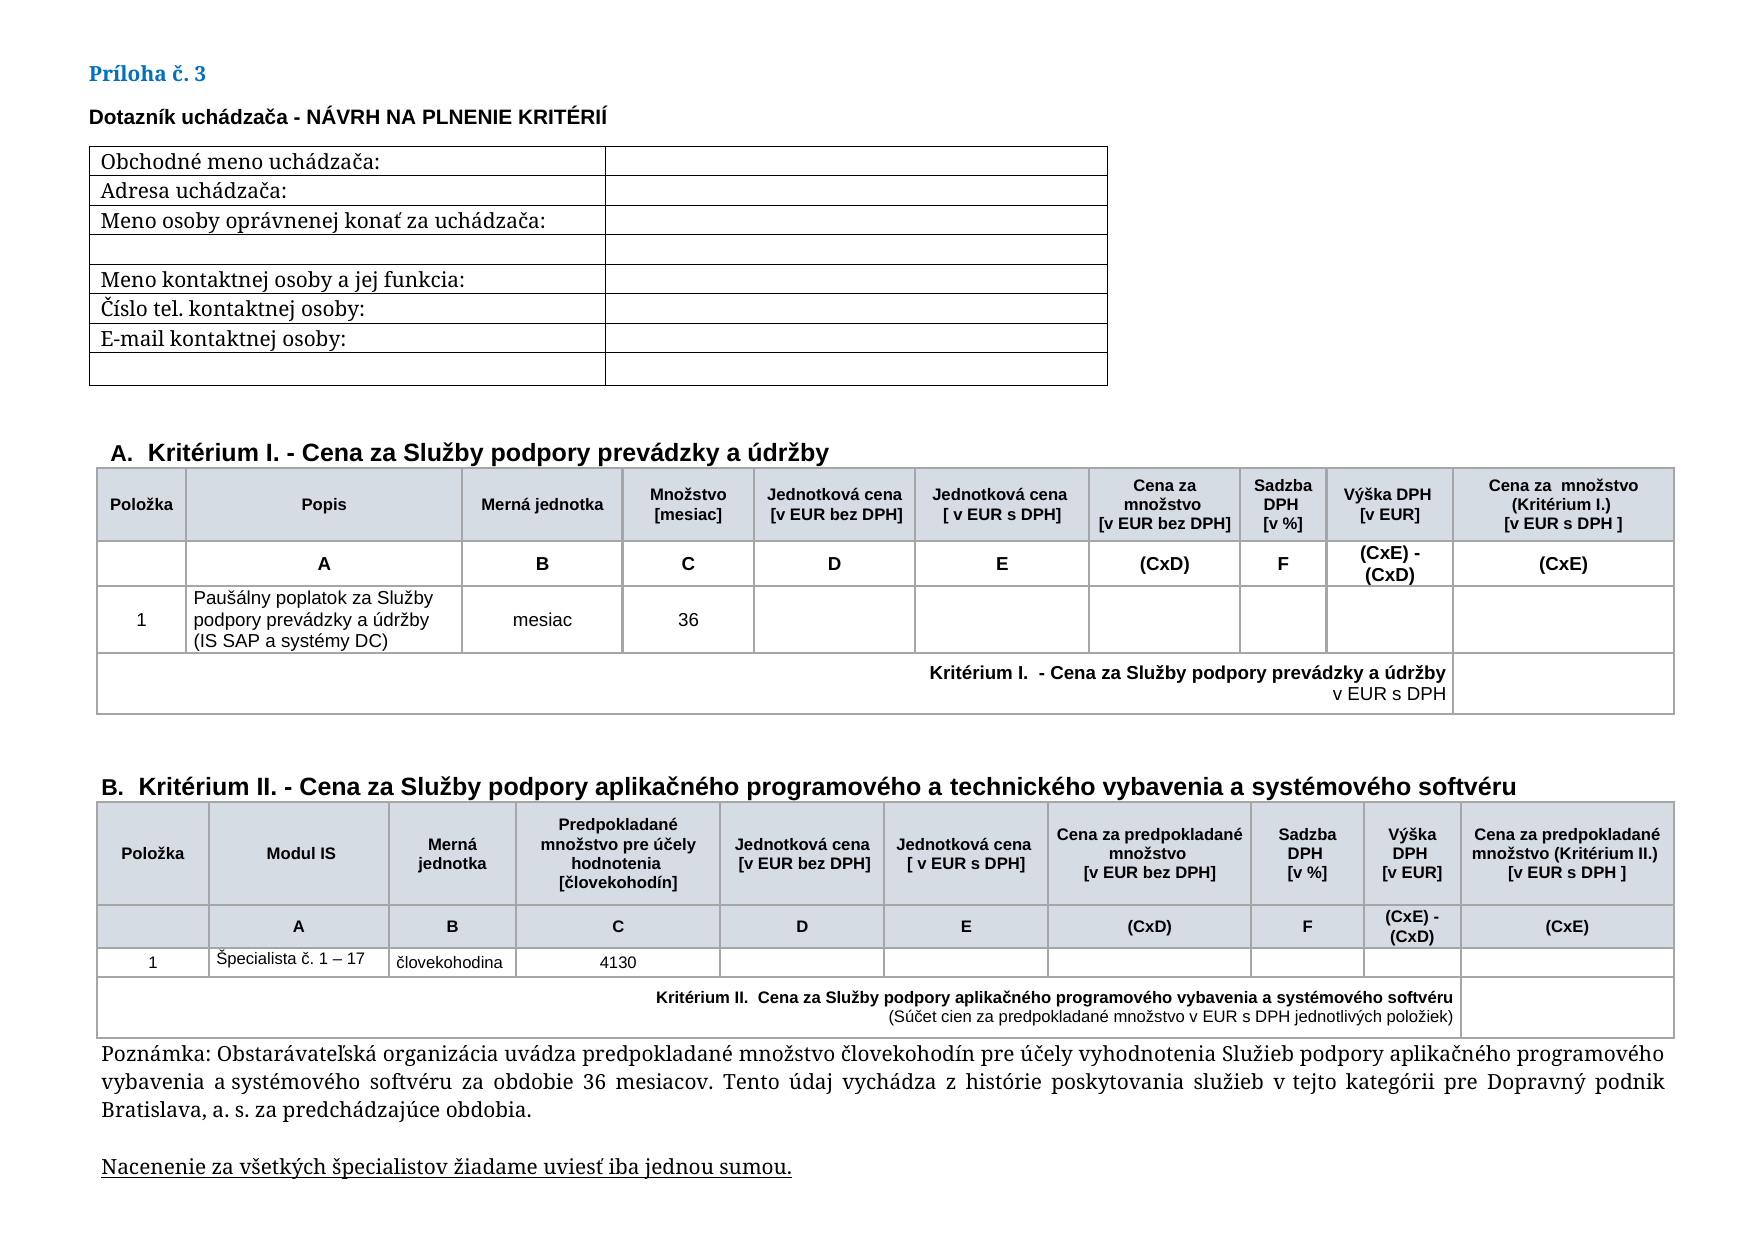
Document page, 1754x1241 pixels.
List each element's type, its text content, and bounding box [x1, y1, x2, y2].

table_cell (CxE) - (CxD) [1328, 542, 1452, 585]
table_header Výška DPH [v EUR] [1328, 469, 1452, 540]
table_cell (CxE) [1462, 906, 1673, 947]
table_cell [1328, 587, 1452, 652]
table_header [606, 147, 1107, 175]
table_cell [1090, 587, 1239, 652]
table_cell D [721, 906, 883, 947]
table_cell (CxE) - (CxD) [1365, 906, 1460, 947]
table_cell (CxD) [1049, 906, 1250, 947]
table_cell F [1252, 906, 1363, 947]
list Kritérium I. - Cena za Služby podpory prevádzky a údržby [110, 438, 1665, 467]
table_cell Špecialista č. 1 – 17 [210, 949, 388, 976]
table_header Merná jednotka [463, 469, 621, 540]
table_header Sadzba DPH [v %] [1252, 803, 1363, 904]
table_header Jednotková cena [ v EUR s DPH] [916, 469, 1088, 540]
table_cell [721, 949, 883, 976]
table_cell D [755, 542, 914, 585]
table_cell [606, 235, 1107, 264]
table_header Cena za predpokladané množstvo [v EUR bez DPH] [1049, 803, 1250, 904]
table_header Položka [98, 803, 208, 904]
table_cell [1241, 587, 1325, 652]
table_cell [1049, 949, 1250, 976]
table_header Jednotková cena [v EUR bez DPH] [755, 469, 914, 540]
table_cell C [517, 906, 719, 947]
table_cell [98, 906, 208, 947]
text Dotazník uchádzača - NÁVRH NA PLNENIE KRITÉRIÍ [89, 104, 1669, 129]
table_header Modul IS [210, 803, 388, 904]
table_header Predpokladané množstvo pre účely hodnotenia [človekohodín] [517, 803, 719, 904]
table_cell Meno osoby oprávnenej konať za uchádzača: [90, 206, 605, 234]
table_header Popis [187, 469, 461, 540]
table_header Množstvo [mesiac] [624, 469, 753, 540]
table_cell [90, 235, 605, 264]
table_cell [90, 353, 605, 384]
table_cell [606, 265, 1107, 293]
table_cell Meno kontaktnej osoby a jej funkcia: [90, 265, 605, 293]
table_cell 1 [98, 587, 185, 652]
table_cell Číslo tel. kontaktnej osoby: [90, 294, 605, 323]
table_cell F [1241, 542, 1325, 585]
table_header Cena za predpokladané množstvo (Kritérium II.) [v EUR s DPH ] [1462, 803, 1673, 904]
text Príloha č. 3 [89, 59, 1669, 87]
text Nacenenie za všetkých špecialistov žiadame uviesť iba jednou sumou. [101, 1152, 1665, 1181]
table_cell [606, 324, 1107, 352]
table_header Sadzba DPH [v %] [1241, 469, 1325, 540]
table_header Obchodné meno uchádzača: [90, 147, 605, 175]
table_cell [606, 294, 1107, 323]
table_cell [755, 587, 914, 652]
table_cell Kritérium I. - Cena za Služby podpory prevádzky a údržby v EUR s DPH [98, 654, 1452, 713]
table_cell Adresa uchádzača: [90, 176, 605, 205]
table_cell [916, 587, 1088, 652]
table_cell [606, 353, 1107, 384]
table_header Merná jednotka [390, 803, 515, 904]
table_cell [606, 206, 1107, 234]
table_cell [1454, 587, 1673, 652]
table_cell Paušálny poplatok za Služby podpory prevádzky a údržby (IS SAP a systémy DC) [187, 587, 461, 652]
table_cell E-mail kontaktnej osoby: [90, 324, 605, 352]
table_cell [1454, 654, 1673, 713]
table_cell (CxD) [1090, 542, 1239, 585]
table_header Cena za množstvo [v EUR bez DPH] [1090, 469, 1239, 540]
table_header Jednotková cena [v EUR bez DPH] [721, 803, 883, 904]
table_cell A [187, 542, 461, 585]
table_cell B [390, 906, 515, 947]
table_cell 4130 [517, 949, 719, 976]
table_cell Kritérium II. Cena za Služby podpory aplikačného programového vybavenia a systémového softvéru (Súčet cien za predpokladané množstvo v EUR s DPH jednotlivých položiek) [98, 978, 1460, 1037]
table_cell mesiac [463, 587, 621, 652]
table_cell [1365, 949, 1460, 976]
table_cell človekohodina [390, 949, 515, 976]
table_cell B [463, 542, 621, 585]
table_header Výška DPH [v EUR] [1365, 803, 1460, 904]
table_cell [98, 542, 185, 585]
table_cell [1462, 949, 1673, 976]
text Poznámka: Obstarávateľská organizácia uvádza predpokladané množstvo človekohodín pre účely vyhodnotenia Služieb podpory aplikačného programového vybavenia a systémového softvéru za obdobie 36 mesiacov. Tento údaj vychádza z histórie poskytovania služieb v tejto kategórii pre Dopravný podnik Bratislava, a. s. za predchádzajúce obdobia. [101, 1039, 1665, 1124]
list Kritérium II. - Cena za Služby podpory aplikačného programového a technického vybavenia a systémového softvéru [101, 772, 1665, 801]
table_cell [606, 176, 1107, 205]
table_cell 1 [98, 949, 208, 976]
table_cell [1252, 949, 1363, 976]
table_cell A [210, 906, 388, 947]
table_cell (CxE) [1454, 542, 1673, 585]
table_cell E [885, 906, 1047, 947]
table_cell E [916, 542, 1088, 585]
table_header Cena za množstvo (Kritérium I.) [v EUR s DPH ] [1454, 469, 1673, 540]
table_cell [1462, 978, 1673, 1037]
table_cell 36 [624, 587, 753, 652]
table_header Položka [98, 469, 185, 540]
table_header Jednotková cena [ v EUR s DPH] [885, 803, 1047, 904]
table_cell [885, 949, 1047, 976]
table_cell C [624, 542, 753, 585]
